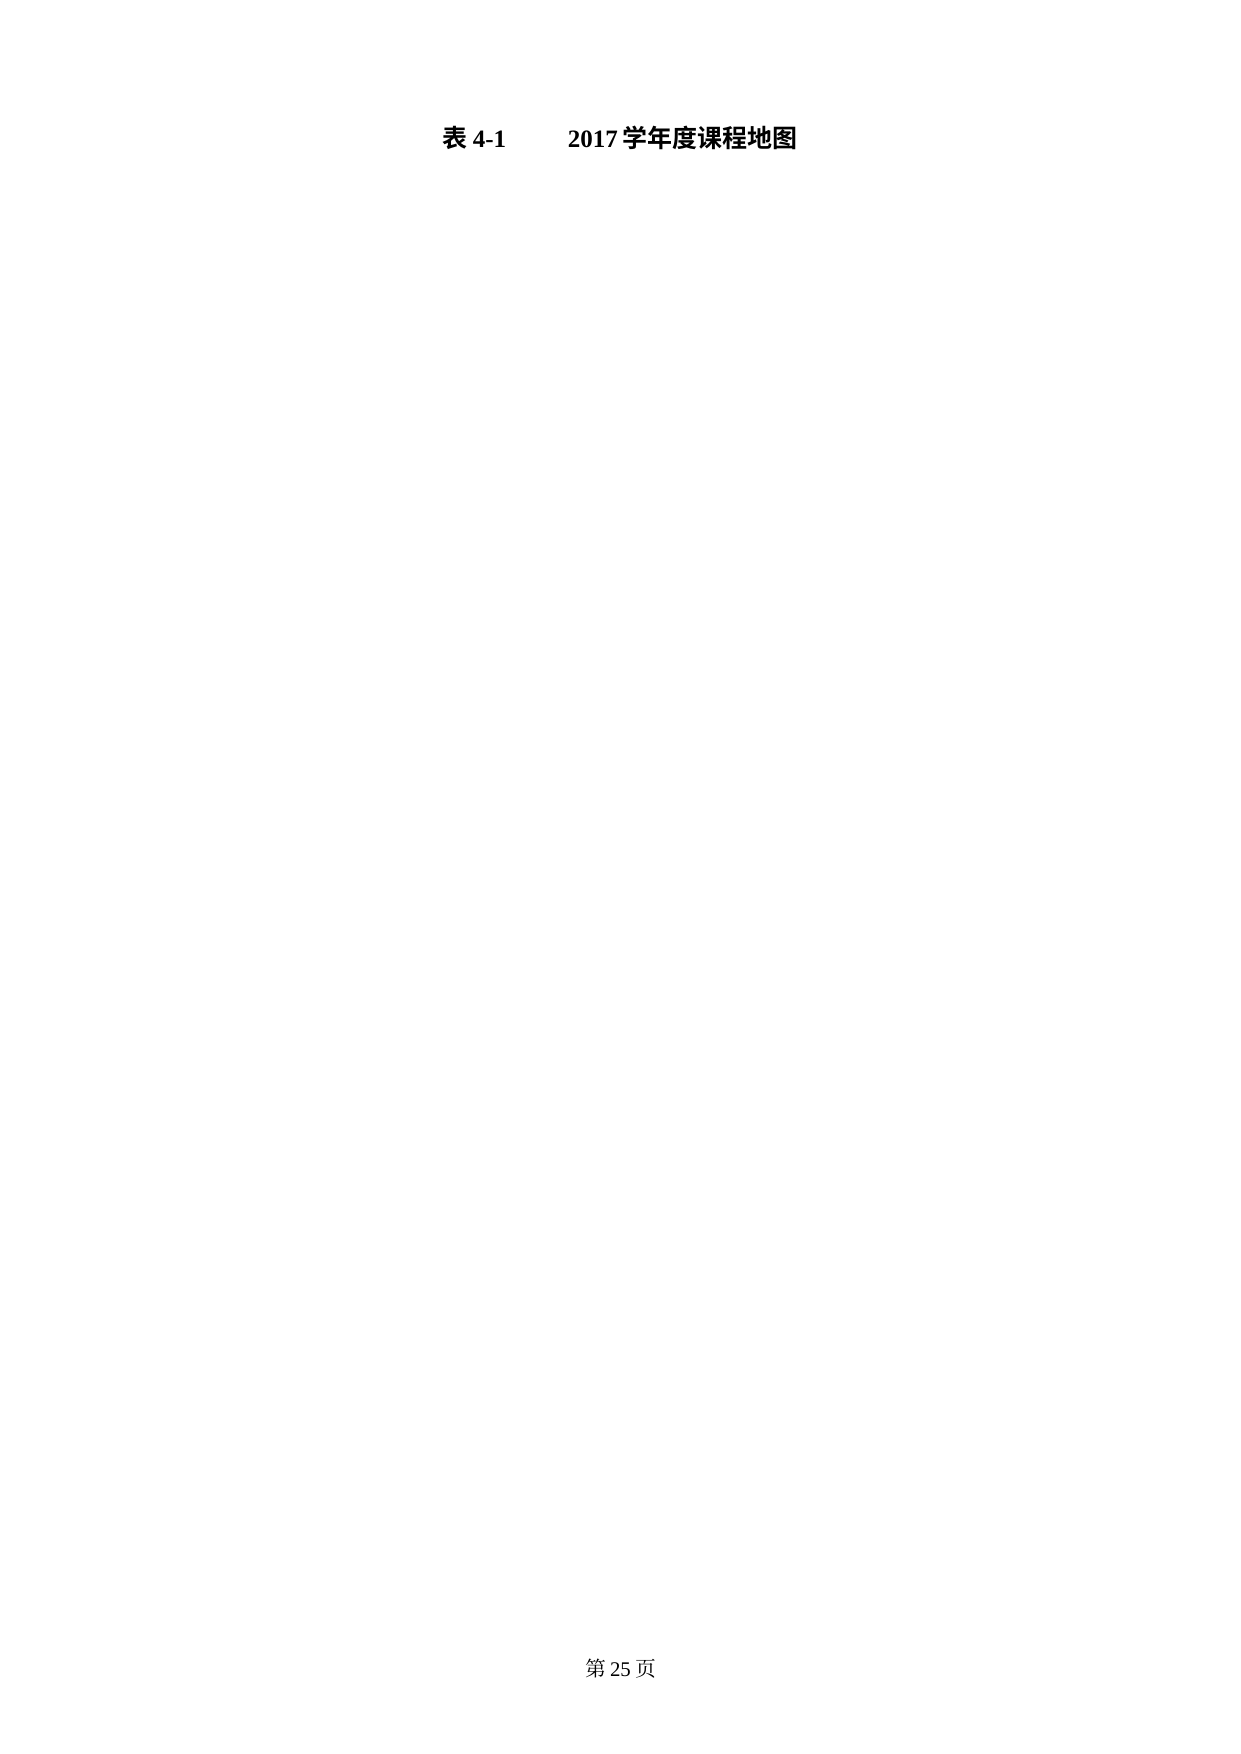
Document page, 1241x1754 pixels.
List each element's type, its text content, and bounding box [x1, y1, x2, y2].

text 表4-1 2017学年度课程地图 [118, 118, 1122, 154]
